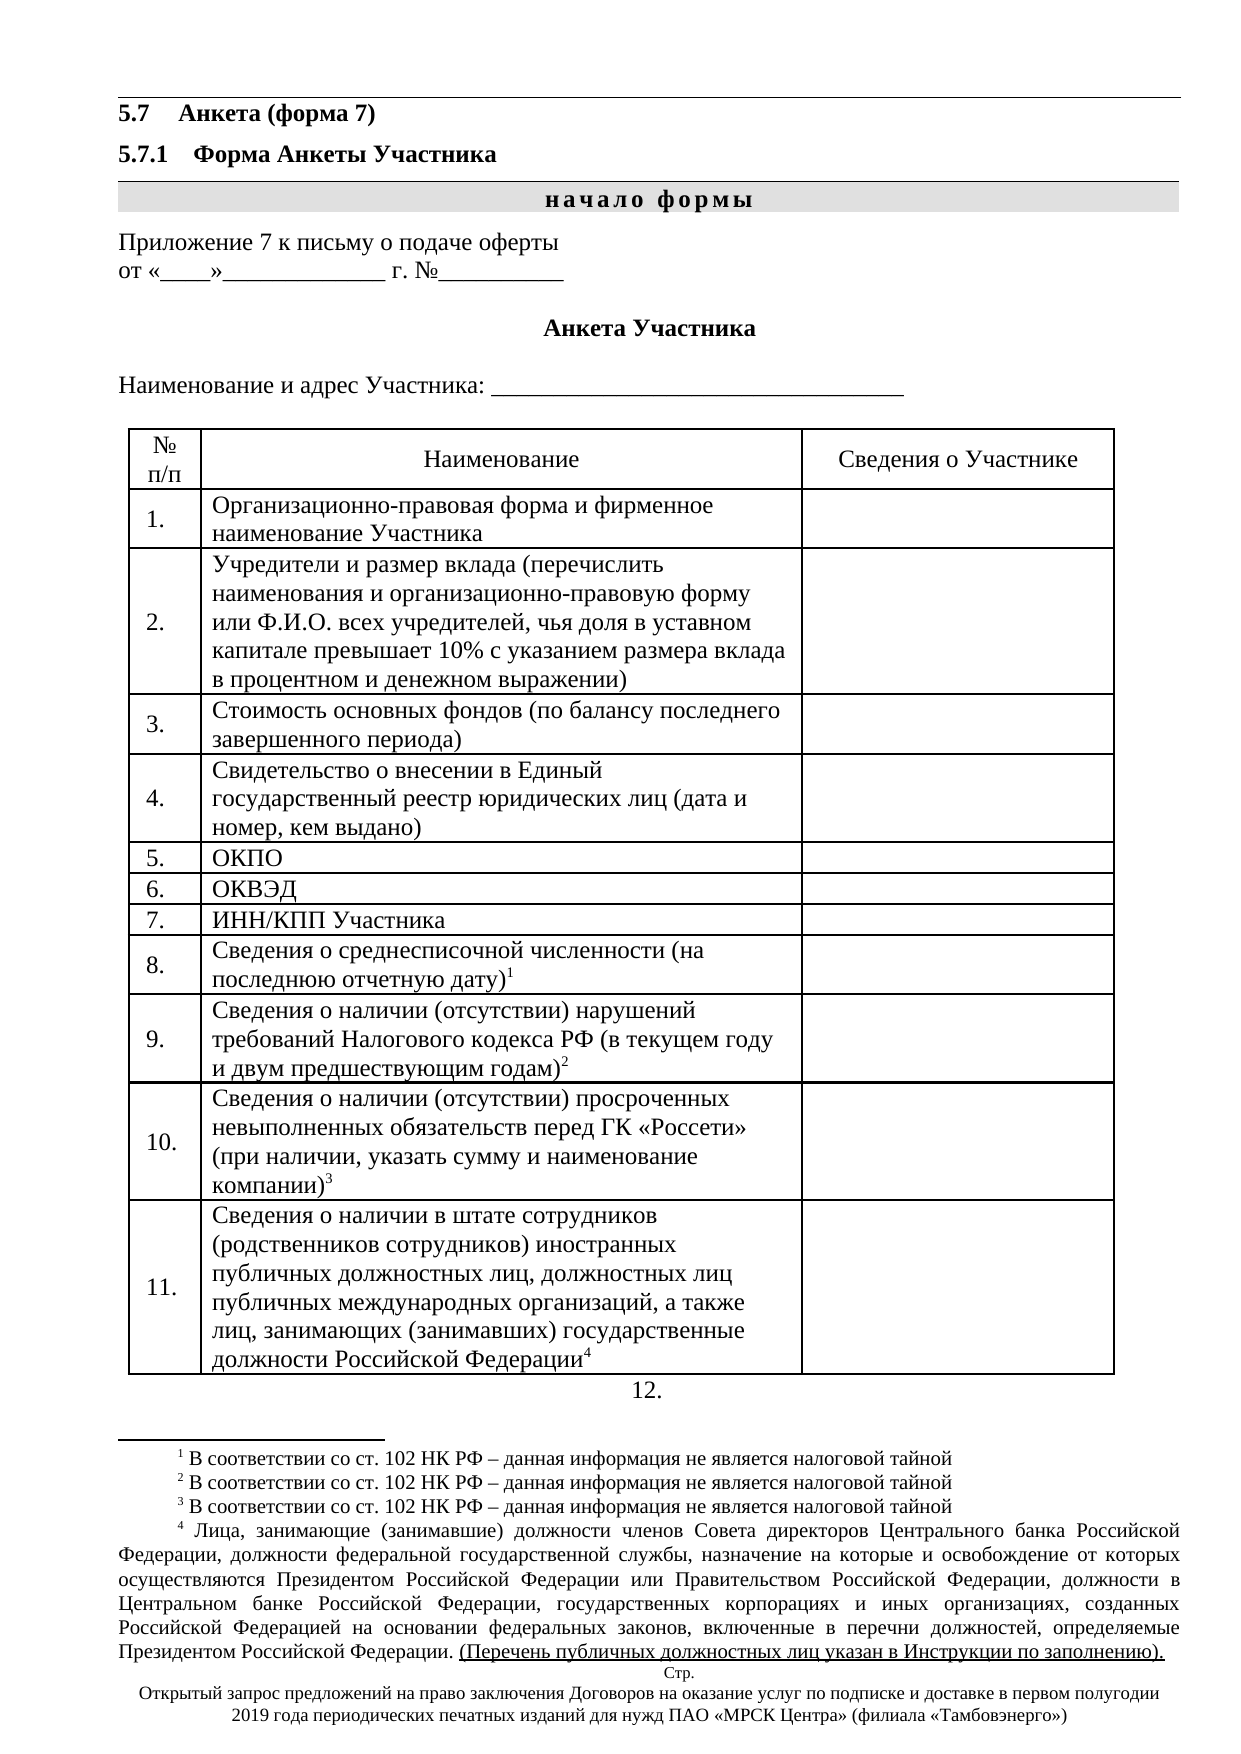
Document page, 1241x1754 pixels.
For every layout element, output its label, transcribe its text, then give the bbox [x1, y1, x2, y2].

table_cell [803, 1084, 1113, 1198]
table_cell [803, 843, 1113, 872]
table_cell Сведения о наличии (отсутствии) нарушений требований Налогового кодекса РФ (в текущем году и двум предшествующим годам) [202, 995, 801, 1081]
table_cell Сведения о наличии (отсутствии) просроченных невыполненных обязательств перед ГК «Россети» (при наличии, указать сумму и наименование компании) [202, 1084, 801, 1198]
table_header Сведения о среднесписочной численности (на последнюю отчетную дату) [202, 936, 801, 993]
table_header Наименование [202, 430, 801, 488]
table_cell [803, 1201, 1113, 1373]
table_header [803, 936, 1113, 993]
table_cell [130, 490, 200, 547]
table_cell [803, 755, 1113, 841]
table_cell [803, 695, 1113, 753]
table_cell [130, 755, 200, 841]
text Наименование и адрес Участника: _________________________________ [118, 371, 1181, 399]
table_cell Стоимость основных фондов (по балансу последнего завершенного периода) [202, 695, 801, 753]
text начало формы [118, 182, 1179, 212]
text Анкета Участника [118, 313, 1181, 342]
table_cell [130, 874, 200, 903]
table_cell [803, 490, 1113, 547]
table_cell [803, 905, 1113, 933]
subtitle Анкета (форма 7) [118, 98, 1181, 127]
table_cell Сведения о наличии в штате сотрудников (родственников сотрудников) иностранных публичных должностных лиц, должностных лиц публичных международных организаций, а также лиц, занимающих (занимавших) государственные должности Российской Федерации [202, 1201, 801, 1373]
table_cell Свидетельство о внесении в Единый государственный реестр юридических лиц (дата и номер, кем выдано) [202, 755, 801, 841]
table_cell ИНН/КПП Участника [202, 905, 801, 933]
table_cell [803, 995, 1113, 1081]
table_cell [130, 843, 200, 872]
table_cell [130, 995, 200, 1081]
table_header № п/п [130, 430, 200, 488]
table_header Сведения о Участнике [803, 430, 1113, 488]
table_cell [803, 549, 1113, 693]
table_cell [803, 874, 1113, 903]
table_cell Организационно-правовая форма и фирменное наименование Участника [202, 490, 801, 547]
table_cell [130, 1201, 200, 1373]
table_cell ОКПО [202, 843, 801, 872]
subtitle Форма Анкеты Участника [118, 139, 1181, 168]
table_header [130, 936, 200, 993]
table_cell [130, 905, 200, 933]
table_cell [130, 695, 200, 753]
table_cell Учредители и размер вклада (перечислить наименования и организационно-правовую форму или Ф.И.О. всех учредителей, чья доля в уставном капитале превышает 10% с указанием размера вклада в процентном и денежном выражении) [202, 549, 801, 693]
table_cell [130, 549, 200, 693]
table_cell [130, 1084, 200, 1198]
table_cell ОКВЭД [202, 874, 801, 903]
text Приложение 7 к письму о подаче оферты от «____»_____________ г. №__________ [118, 227, 1181, 284]
